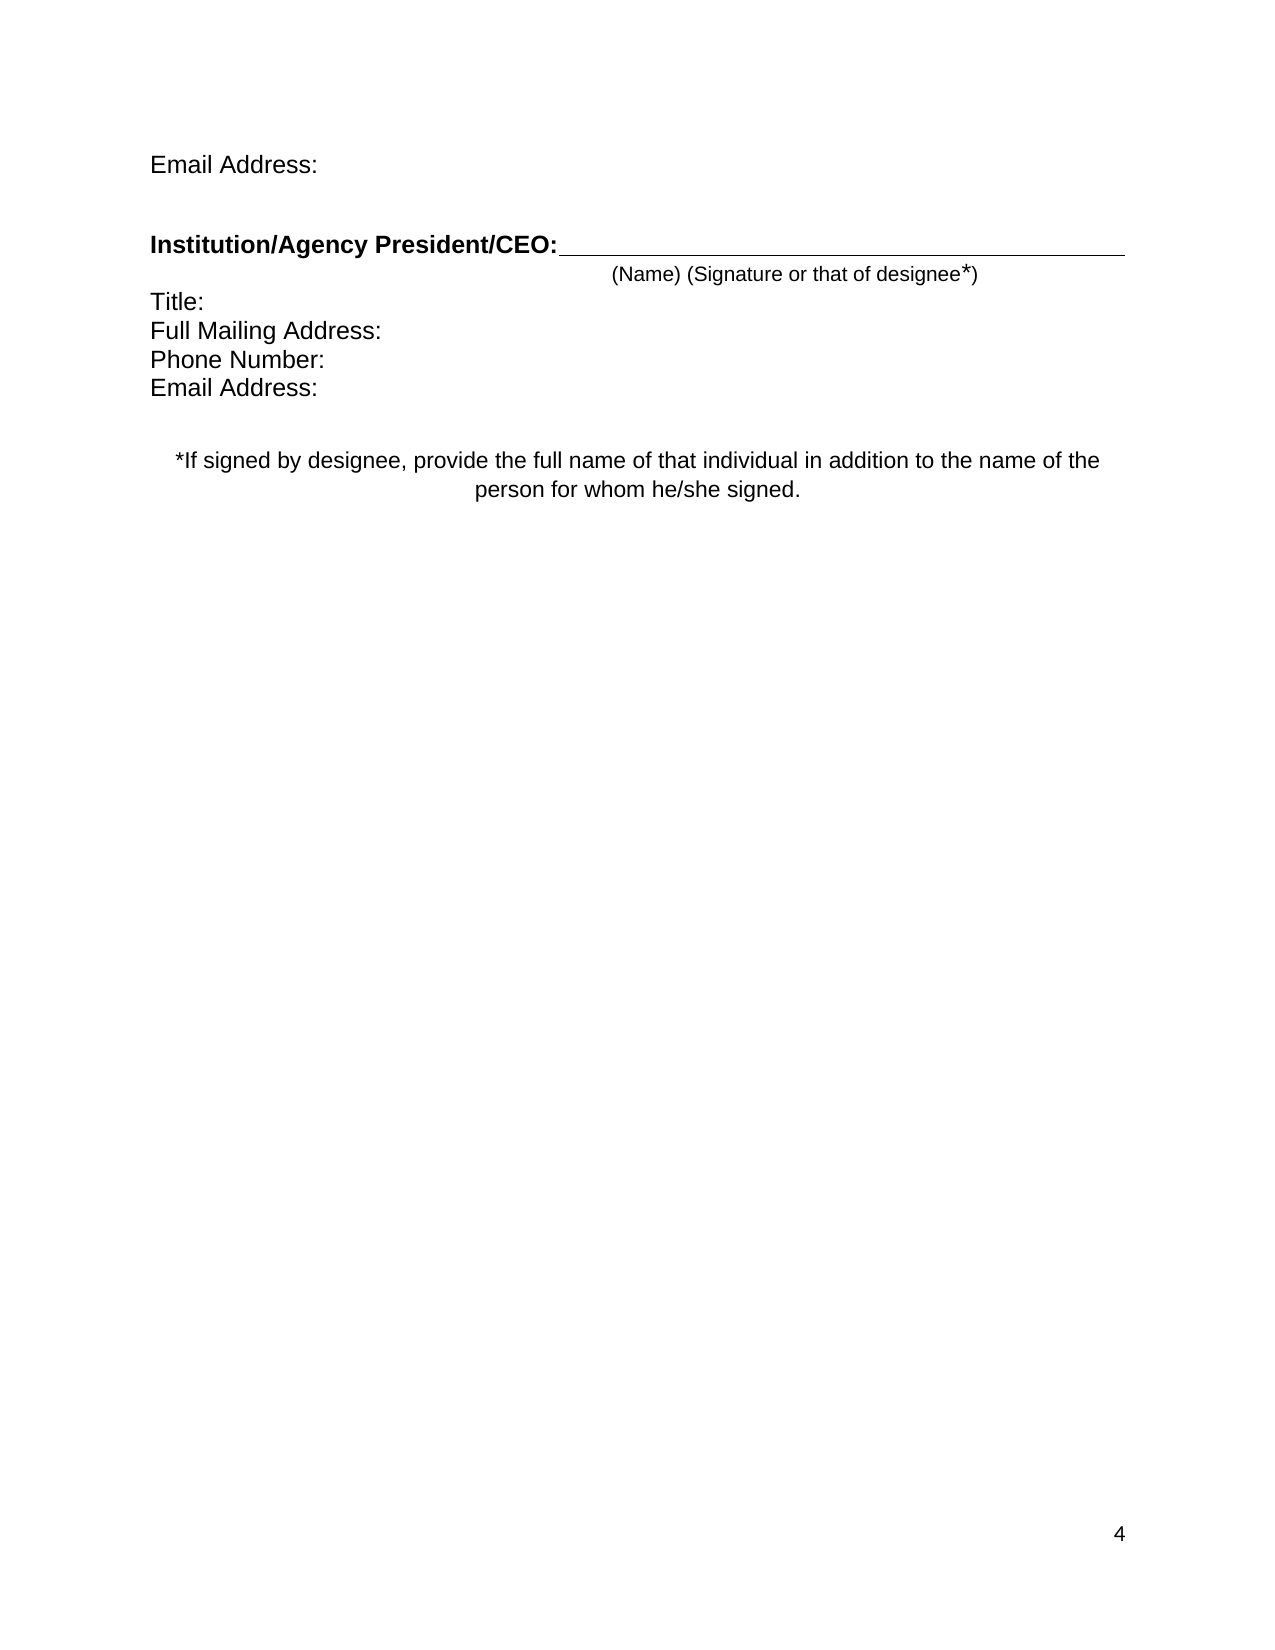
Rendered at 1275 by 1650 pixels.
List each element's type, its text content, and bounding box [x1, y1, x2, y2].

list Institution/Agency President/CEO: [150, 229, 1125, 258]
list Email Address: [150, 373, 1125, 402]
list Full Mailing Address: [150, 316, 1125, 344]
text Email Address: [150, 150, 1125, 179]
text *If signed by designee, provide the full name of that individual in addition to the name of the person for whom he/she signed. [150, 447, 1125, 502]
list (Name) (Signature or that of designee*) [525, 258, 1125, 287]
list Phone Number: [150, 344, 1125, 373]
list Title: [150, 287, 1125, 316]
